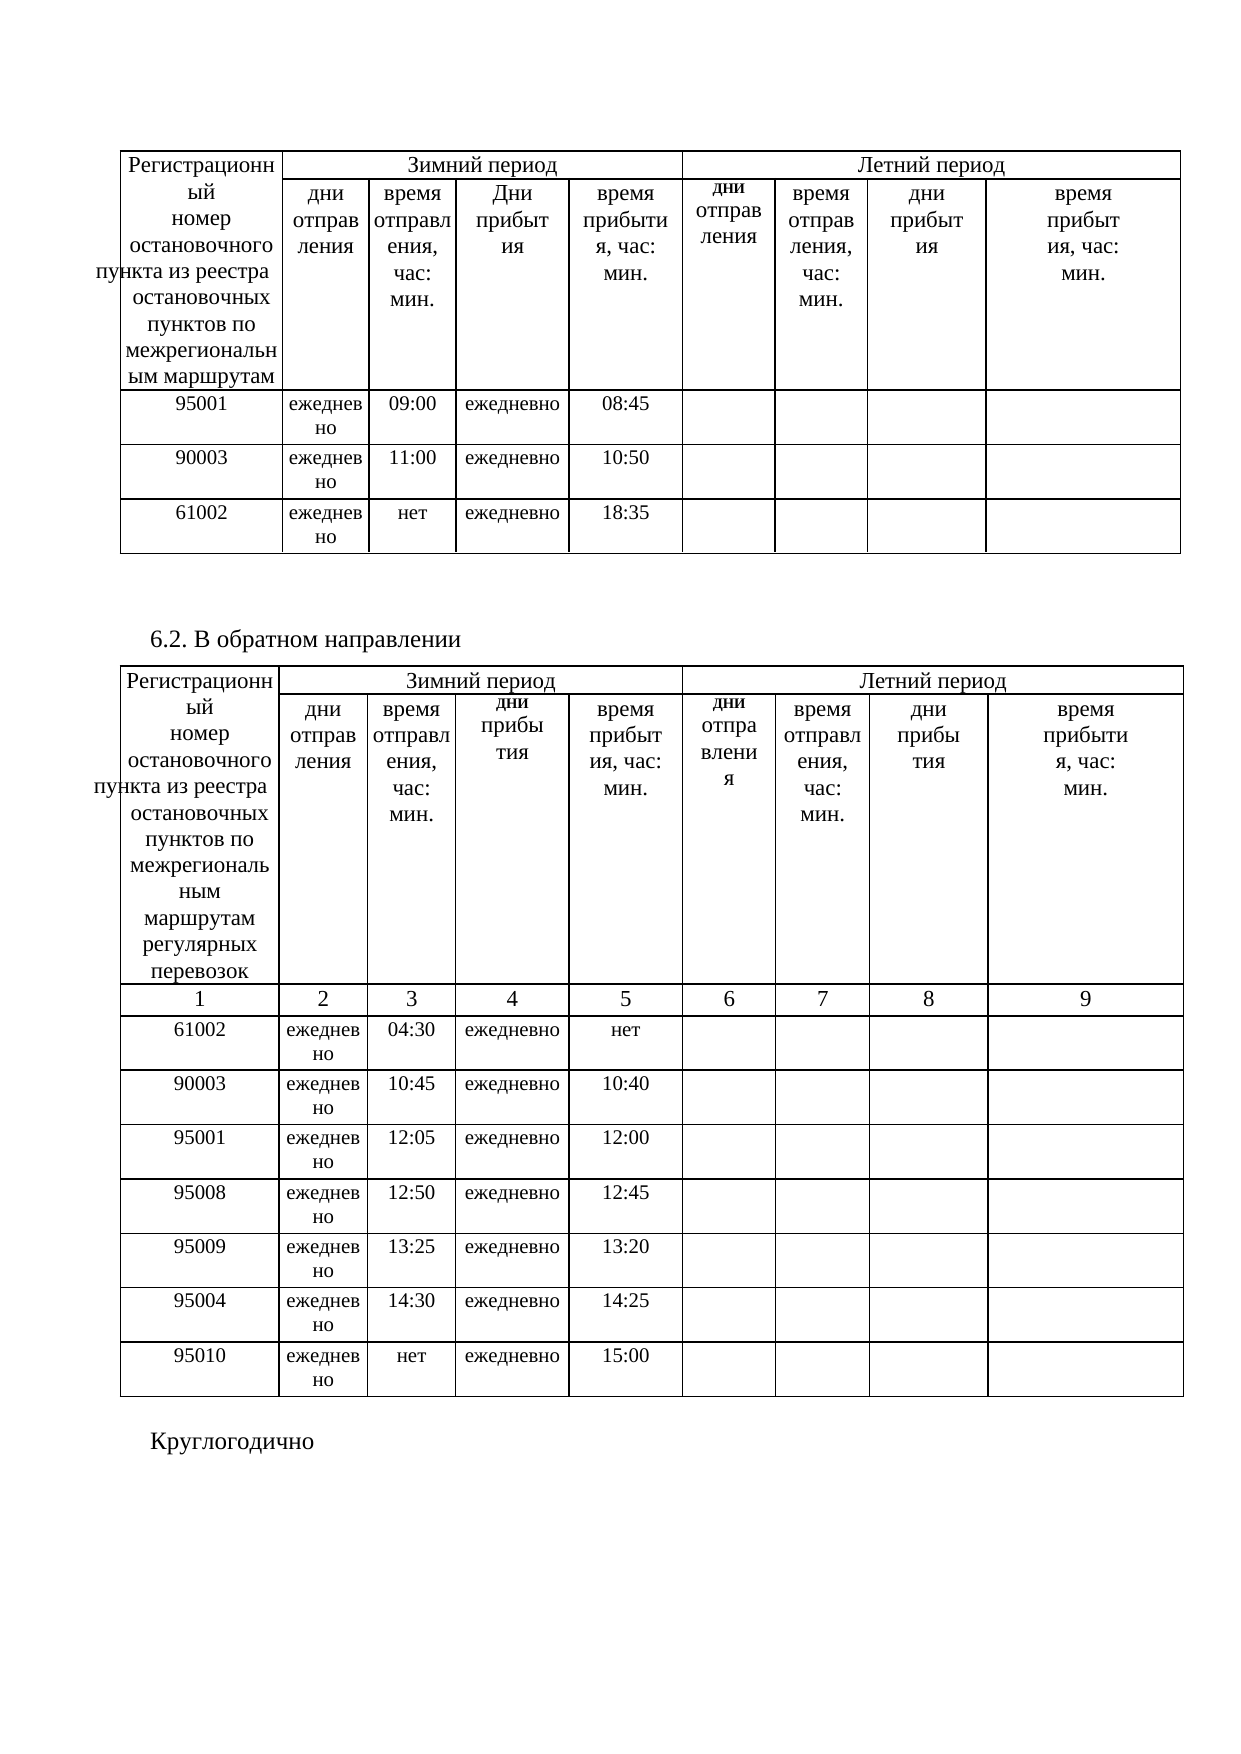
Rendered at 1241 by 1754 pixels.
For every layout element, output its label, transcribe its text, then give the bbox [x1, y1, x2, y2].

table_cell [776, 445, 867, 498]
table_cell 95001 [121, 1125, 278, 1178]
table_cell 11:00 [370, 445, 455, 498]
table_cell [870, 1125, 987, 1178]
table_cell [683, 1343, 775, 1396]
table_cell дни прибыт ия [868, 180, 985, 389]
table_cell [776, 391, 867, 444]
table_cell ежедневно [456, 1180, 568, 1232]
table_cell ежедневно [283, 445, 368, 498]
table_cell 61002 [121, 1017, 278, 1069]
table_cell 04:30 [368, 1017, 455, 1069]
table_cell ДНИ отправ ления [683, 180, 774, 389]
table_cell 7 [776, 985, 869, 1015]
table_cell ежедневно [456, 1343, 568, 1396]
table_cell время отправл ения, час: мин. [368, 695, 455, 983]
table_cell ежедневно [280, 1017, 367, 1069]
table_header Летний период [683, 152, 1180, 178]
table_cell ежедневно [457, 500, 568, 552]
table_cell [683, 500, 774, 552]
table_header Зимний период [283, 152, 682, 178]
table_cell [989, 1071, 1183, 1124]
table_cell [870, 1288, 987, 1341]
table_cell [989, 1180, 1183, 1232]
table_cell [776, 1234, 869, 1287]
table_cell ежедневно [280, 1071, 367, 1124]
table_cell время отправ ления, час: мин. [776, 180, 867, 389]
table_cell 4 [456, 985, 568, 1015]
table_cell [870, 1180, 987, 1232]
table_cell 08:45 [570, 391, 682, 444]
table_cell [683, 1071, 775, 1124]
table_cell [683, 445, 774, 498]
table_cell [683, 391, 774, 444]
table_cell ежедневно [456, 1125, 568, 1178]
table_cell 14:30 [368, 1288, 455, 1341]
table_cell [868, 391, 985, 444]
table_cell ежедневно [283, 500, 368, 552]
table_cell ежедневно [280, 1234, 367, 1287]
table_cell Дни прибыт ия [457, 180, 568, 389]
table_cell 13:25 [368, 1234, 455, 1287]
table_cell 18:35 [570, 500, 682, 552]
table_cell 95009 [121, 1234, 278, 1287]
table_cell ежедневно [457, 391, 568, 444]
table_cell 10:45 [368, 1071, 455, 1124]
table_cell 14:25 [570, 1288, 682, 1341]
table_cell [683, 1288, 775, 1341]
table_cell [776, 1125, 869, 1178]
table_cell 10:50 [570, 445, 682, 498]
table_cell 09:00 [370, 391, 455, 444]
text Круглогодично [150, 1426, 1090, 1454]
table_cell 12:45 [570, 1180, 682, 1232]
table_cell [683, 1234, 775, 1287]
table_cell [989, 1343, 1183, 1396]
table_cell [989, 1017, 1183, 1069]
table_cell время прибыти я, час: мин. [570, 180, 682, 389]
table_cell ежедневно [456, 1234, 568, 1287]
table_cell дни отправ ления [283, 180, 368, 389]
table_cell [870, 1017, 987, 1069]
table_cell [776, 1288, 869, 1341]
table_cell 15:00 [570, 1343, 682, 1396]
table_cell время прибыт ия, час: мин. [987, 180, 1180, 389]
text 6.2. В обратном направлении [150, 624, 1090, 653]
table_cell [776, 1017, 869, 1069]
table_cell [989, 1234, 1183, 1287]
table_cell время прибыти я, час: мин. [989, 695, 1183, 983]
table_header Летний период [683, 667, 1183, 693]
table_cell дни отправ ления [280, 695, 367, 983]
table_cell 90003 [121, 1071, 278, 1124]
table_cell ежедневно [457, 445, 568, 498]
table_cell 6 [683, 985, 775, 1015]
table_cell [776, 1180, 869, 1232]
table_cell 95004 [121, 1288, 278, 1341]
table_cell 1 [121, 985, 278, 1015]
table_cell [987, 391, 1180, 444]
table_cell [870, 1234, 987, 1287]
table_cell ежедневно [456, 1017, 568, 1069]
table_cell нет [370, 500, 455, 552]
table_cell [776, 500, 867, 552]
table_cell ежедневно [456, 1288, 568, 1341]
table_cell [683, 1125, 775, 1178]
table_cell 12:00 [570, 1125, 682, 1178]
table_cell ДНИ отпра влени я [683, 695, 775, 983]
table_header Регистрационный номер остановочного пункта из реестра остановочных пунктов по межрегиональным маршрутам регулярных перевозок [121, 667, 278, 983]
table_cell 13:20 [570, 1234, 682, 1287]
table_cell [776, 1343, 869, 1396]
table_cell 95001 [121, 391, 282, 444]
table_cell [868, 445, 985, 498]
table_cell [870, 1071, 987, 1124]
table_cell время отправл ения, час: мин. [776, 695, 869, 983]
table_cell 12:50 [368, 1180, 455, 1232]
table_cell ежедневно [280, 1125, 367, 1178]
table_cell 3 [368, 985, 455, 1015]
table_cell время прибыт ия, час: мин. [570, 695, 682, 983]
table_cell [868, 500, 985, 552]
table_header Зимний период [280, 667, 682, 693]
table_cell [989, 1125, 1183, 1178]
table_cell [987, 445, 1180, 498]
table_cell [683, 1180, 775, 1232]
table_cell ежедневно [456, 1071, 568, 1124]
table_cell время отправл ения, час: мин. [370, 180, 455, 389]
table_cell [987, 500, 1180, 552]
table_cell 95010 [121, 1343, 278, 1396]
table_cell ежедневно [283, 391, 368, 444]
table_cell ежедневно [280, 1288, 367, 1341]
table_cell 10:40 [570, 1071, 682, 1124]
table_cell ежедневно [280, 1180, 367, 1232]
table_cell нет [570, 1017, 682, 1069]
table_cell 5 [570, 985, 682, 1015]
table_cell ДНИ прибы тия [456, 695, 568, 983]
table_cell [989, 1288, 1183, 1341]
table_cell 61002 [121, 500, 282, 552]
table_cell 95008 [121, 1180, 278, 1232]
table_cell 2 [280, 985, 367, 1015]
table_cell [870, 1343, 987, 1396]
table_cell 12:05 [368, 1125, 455, 1178]
table_cell [683, 1017, 775, 1069]
table_cell 9 [989, 985, 1183, 1015]
table_cell 8 [870, 985, 987, 1015]
table_cell 90003 [121, 445, 282, 498]
table_cell ежедневно [280, 1343, 367, 1396]
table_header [121, 152, 282, 389]
table_cell дни прибы тия [870, 695, 987, 983]
table_cell нет [368, 1343, 455, 1396]
table_cell [776, 1071, 869, 1124]
